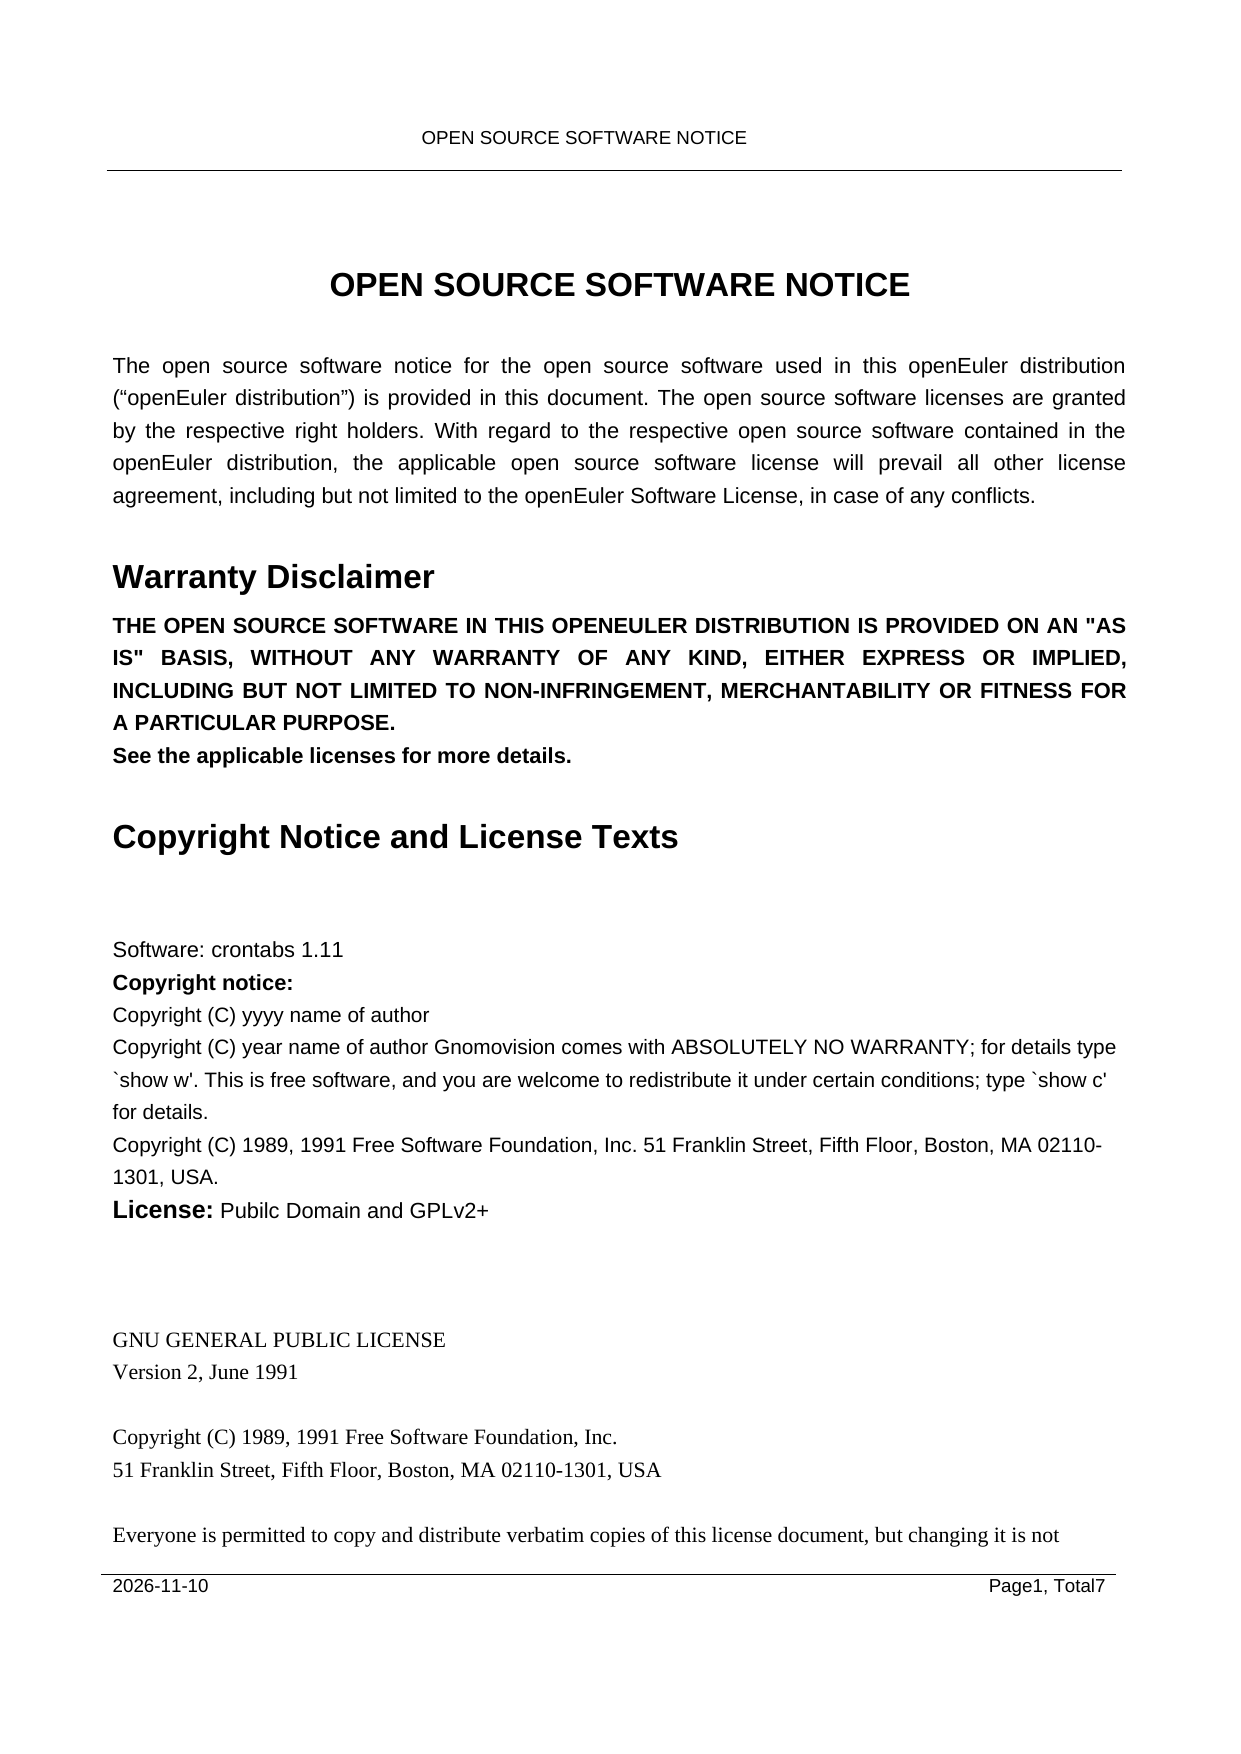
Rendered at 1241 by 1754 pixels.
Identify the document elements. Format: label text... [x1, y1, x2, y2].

text Copyright (C) yyyy name of author [112, 998, 1128, 1031]
text Copyright notice: [112, 966, 1128, 998]
text The open source software notice for the open source software used in this openEuler distribution (“openEuler distribution”) is provided in this document. The open source software licenses are granted by the respective right holders. With regard to the respective open source software contained in the openEuler distribution, the applicable open source software license will prevail all other license agreement, including but not limited to the openEuler Software License, in case of any conflicts. [112, 349, 1128, 511]
text OPEN SOURCE SOFTWARE NOTICE [112, 251, 1128, 316]
text Copyright Notice and License Texts [112, 804, 1128, 869]
text Copyright (C) year name of author Gnomovision comes with ABSOLUTELY NO WARRANTY; for details type `show w'. This is free software, and you are welcome to redistribute it under certain conditions; type `show c' for details. [112, 1031, 1128, 1128]
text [112, 1193, 1128, 1551]
text Warranty Disclaimer [112, 544, 1128, 609]
text Software: crontabs 1.11 [112, 933, 1128, 966]
text Copyright (C) 1989, 1991 Free Software Foundation, Inc. 51 Franklin Street, Fifth Floor, Boston, MA 02110-1301, USA. [112, 1128, 1128, 1193]
text THE OPEN SOURCE SOFTWARE IN THIS OPENEULER DISTRIBUTION IS PROVIDED ON AN "AS IS" BASIS, WITHOUT ANY WARRANTY OF ANY KIND, EITHER EXPRESS OR IMPLIED, INCLUDING BUT NOT LIMITED TO NON-INFRINGEMENT, MERCHANTABILITY OR FITNESS FOR A PARTICULAR PURPOSE. See the applicable licenses for more details. [112, 609, 1128, 771]
